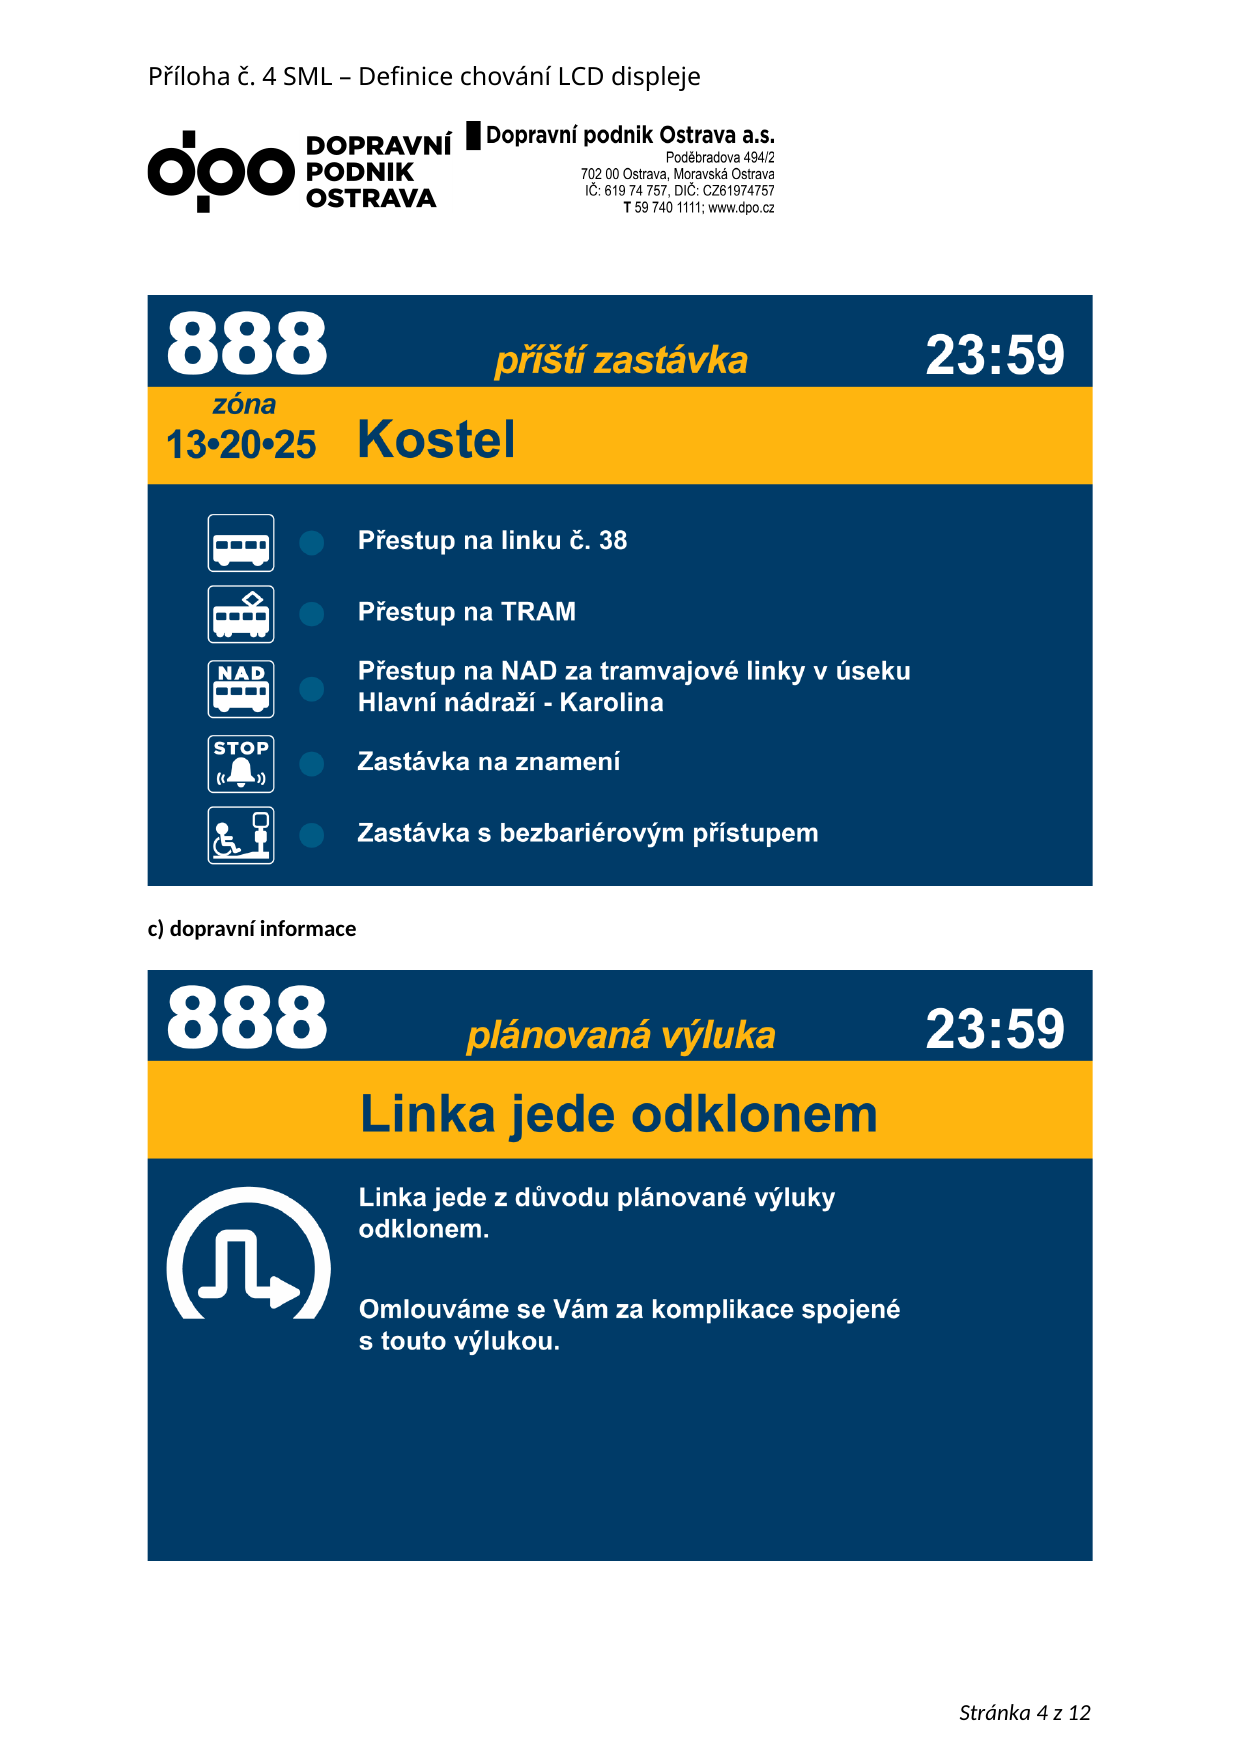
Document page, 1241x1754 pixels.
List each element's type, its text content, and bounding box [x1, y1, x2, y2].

picture [147, 295, 1093, 886]
picture [466, 121, 774, 215]
picture [147, 970, 1093, 1561]
text c) dopravní informace [148, 914, 1093, 942]
picture [147, 130, 453, 213]
